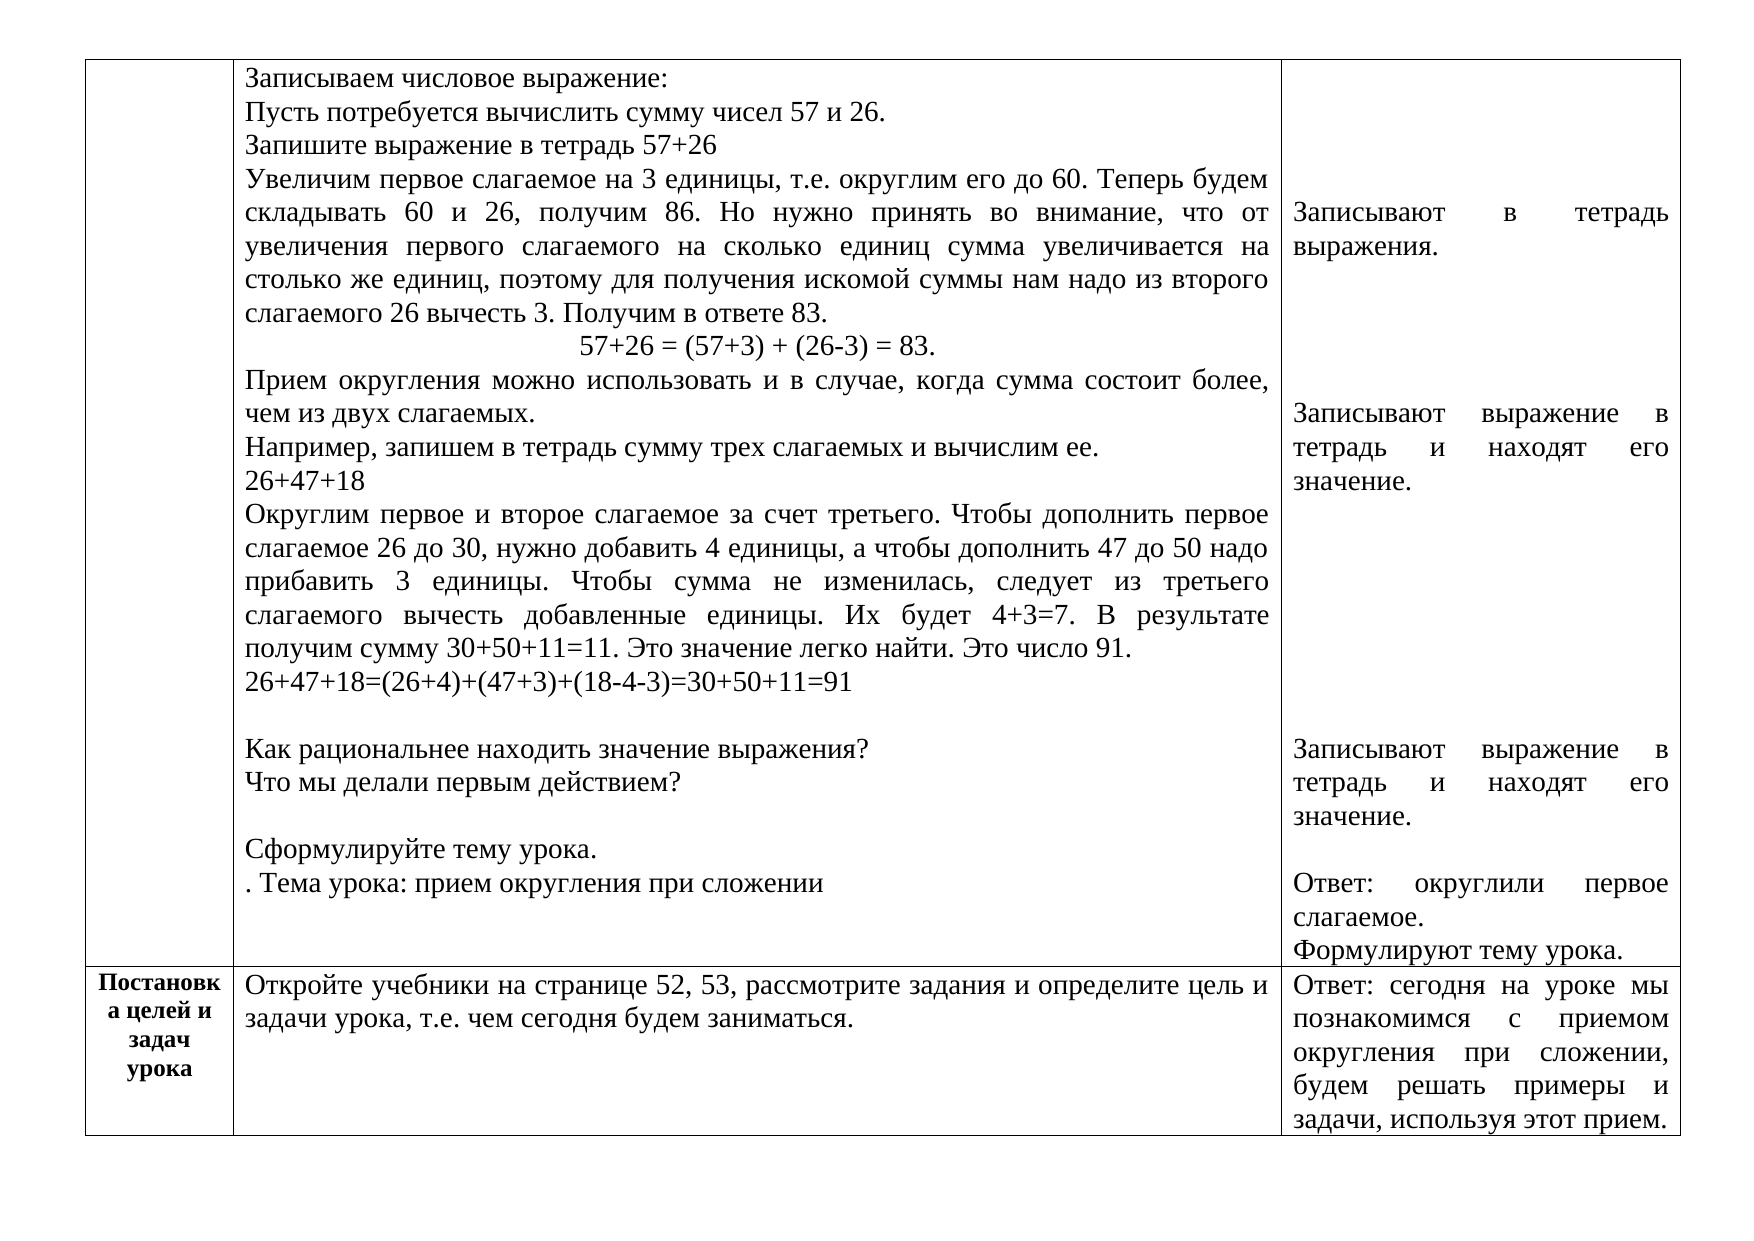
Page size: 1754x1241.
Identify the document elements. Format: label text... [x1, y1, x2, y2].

table_cell Постановка целей и задач урока [86, 967, 233, 1134]
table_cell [1282, 60, 1680, 966]
table_cell Ответ: сегодня на уроке мы познакомимся с приемом округления при сложении, будем решать примеры и задачи, используя этот прием. [1282, 967, 1680, 1134]
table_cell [86, 60, 233, 966]
table_cell Откройте учебники на странице 52, 53, рассмотрите задания и определите цель и задачи урока, т.е. чем сегодня будем заниматься. [234, 967, 1281, 1134]
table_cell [234, 60, 1281, 966]
